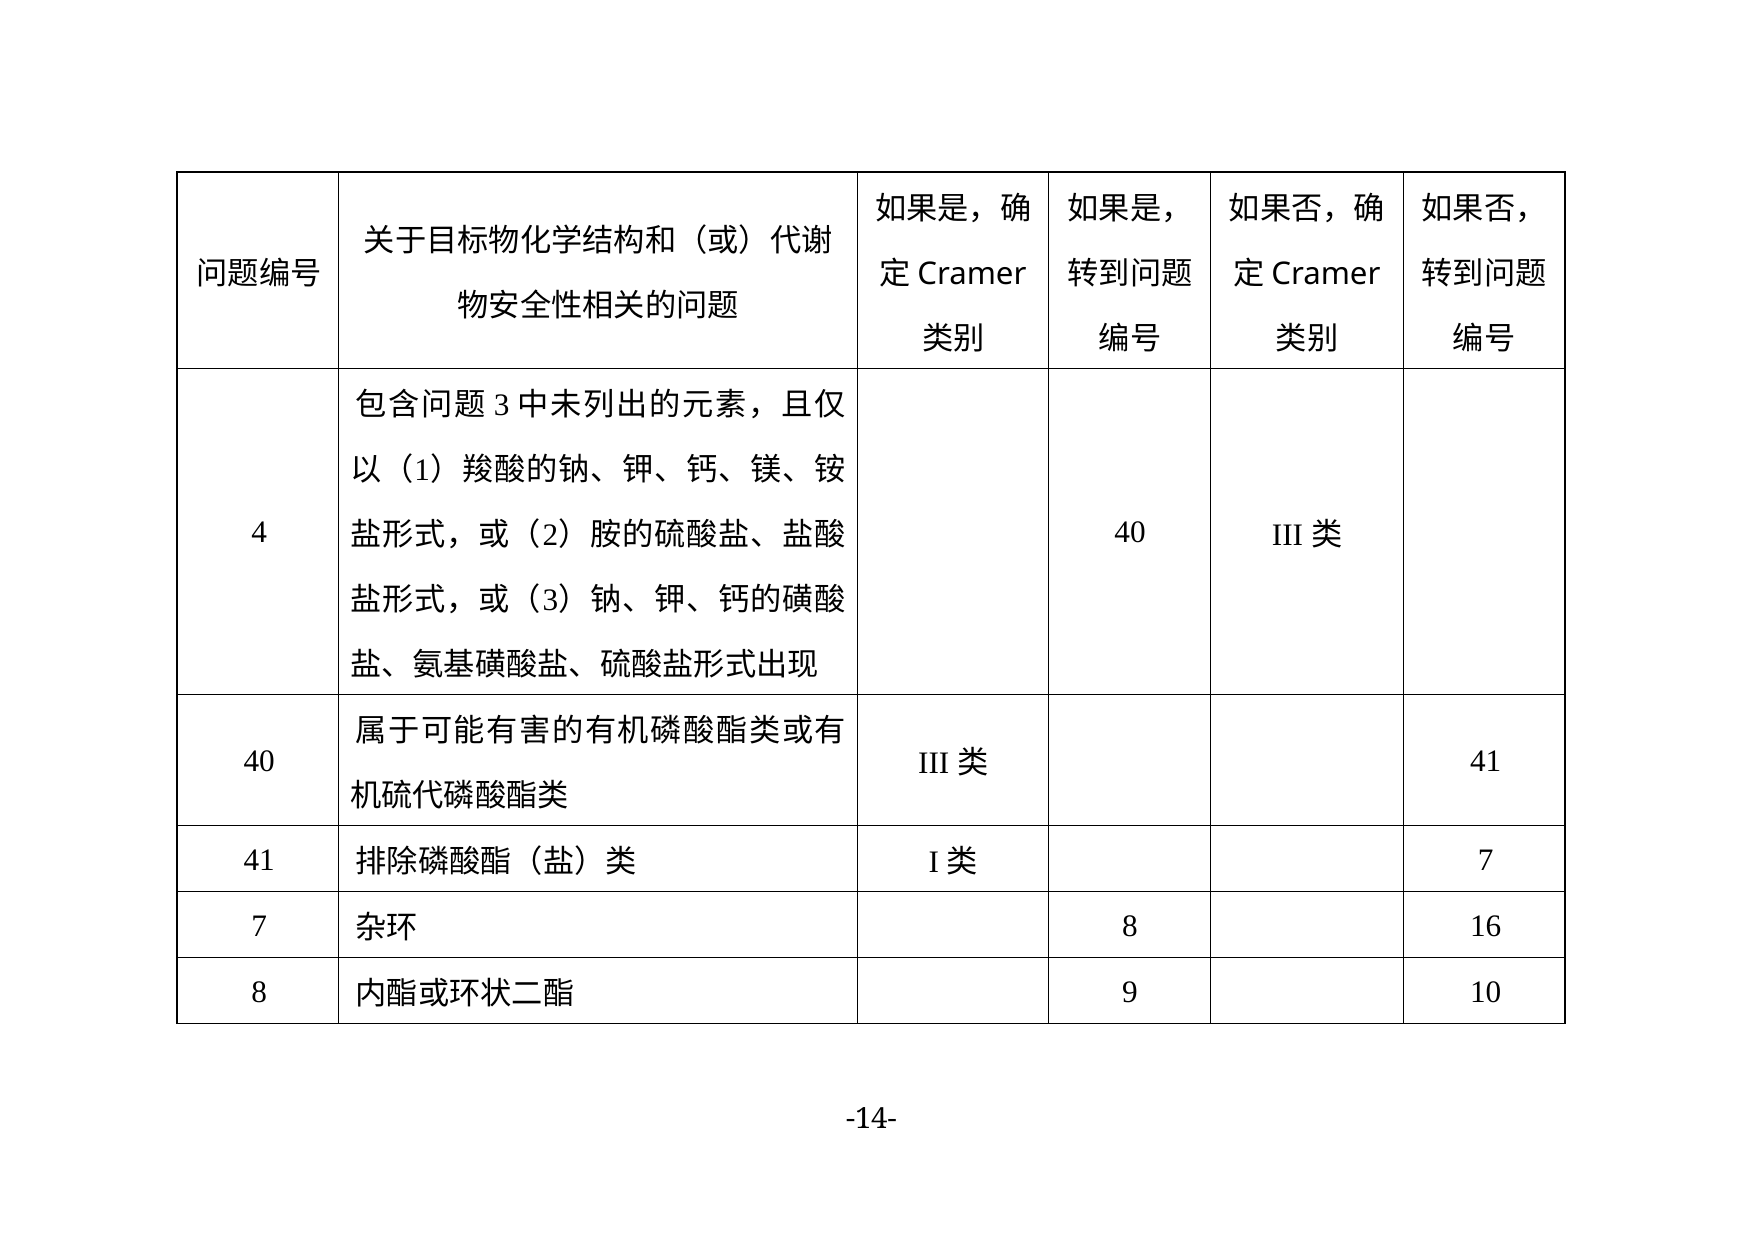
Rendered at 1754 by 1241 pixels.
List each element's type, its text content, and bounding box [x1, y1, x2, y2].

table_cell 7 [178, 892, 338, 957]
table_cell 4 [178, 369, 338, 694]
table_cell 9 [1049, 958, 1210, 1023]
table_cell [1211, 826, 1403, 891]
table_cell 16 [1404, 892, 1564, 957]
table_cell [1211, 958, 1403, 1023]
table_header 关于目标物化学结构和（或）代谢物安全性相关的问题 [339, 173, 857, 368]
table_header 如果是，确定Cramer类别 [858, 173, 1048, 368]
table_cell [858, 369, 1048, 694]
table_cell III 类 [858, 695, 1048, 825]
table_cell [858, 892, 1048, 957]
table_cell I 类 [858, 826, 1048, 891]
table_header 如果是，转到问题编号 [1049, 173, 1210, 368]
table_header 如果否，确定Cramer类别 [1211, 173, 1403, 368]
table_cell [858, 958, 1048, 1023]
table_cell 属于可能有害的有机磷酸酯类或有机硫代磷酸酯类 [339, 695, 857, 825]
table_cell 41 [178, 826, 338, 891]
table_cell 排除磷酸酯（盐）类 [339, 826, 857, 891]
table_cell III 类 [1211, 369, 1403, 694]
table_cell [1211, 695, 1403, 825]
table_cell [1049, 695, 1210, 825]
table_header 问题编号 [178, 173, 338, 368]
table_cell 杂环 [339, 892, 857, 957]
table_cell 8 [178, 958, 338, 1023]
table_cell 41 [1404, 695, 1564, 825]
table_cell [1049, 826, 1210, 891]
table_cell 40 [178, 695, 338, 825]
table_header 如果否，转到问题编号 [1404, 173, 1564, 368]
table_cell [1211, 892, 1403, 957]
table_cell 7 [1404, 826, 1564, 891]
table_cell 包含问题3中未列出的元素，且仅以（1）羧酸的钠、钾、钙、镁、铵盐形式，或（2）胺的硫酸盐、盐酸盐形式，或（3）钠、钾、钙的磺酸盐、氨基磺酸盐、硫酸盐形式出现 [339, 369, 857, 694]
table_cell [1404, 369, 1564, 694]
table_cell 40 [1049, 369, 1210, 694]
table_cell 8 [1049, 892, 1210, 957]
table_cell 10 [1404, 958, 1564, 1023]
table_cell 内酯或环状二酯 [339, 958, 857, 1023]
